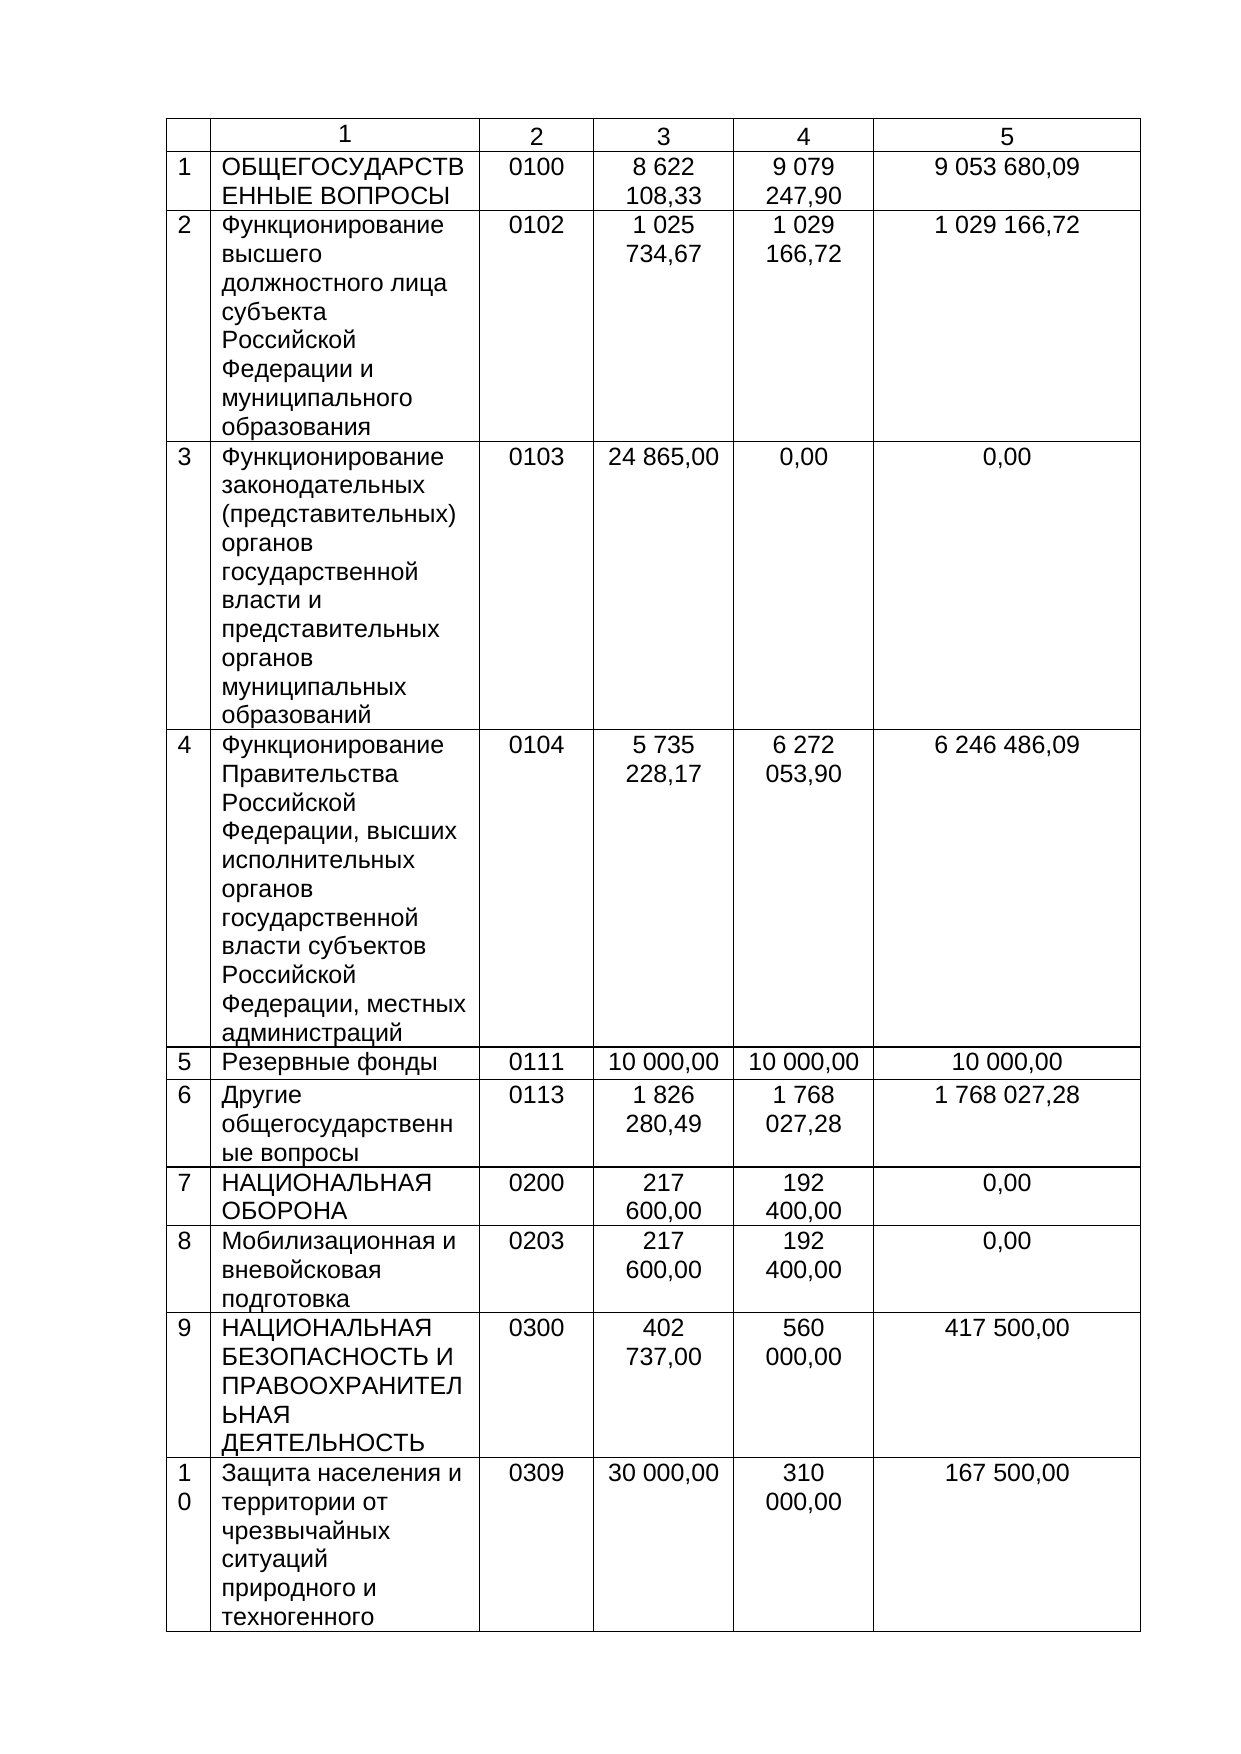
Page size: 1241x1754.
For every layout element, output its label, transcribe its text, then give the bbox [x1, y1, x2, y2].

table_cell 217 600,00 [594, 1226, 733, 1312]
table_cell 1 [211, 119, 479, 151]
table_cell 0,00 [874, 442, 1140, 729]
table_cell 6 246 486,09 [874, 730, 1140, 1046]
table_cell 1 029 166,72 [874, 211, 1140, 441]
table_cell 167 500,00 [874, 1458, 1140, 1631]
table_cell 1 768 027,28 [874, 1080, 1140, 1166]
table_cell 0102 [480, 211, 593, 441]
table_cell 217 600,00 [594, 1168, 733, 1225]
table_cell 4 [734, 119, 873, 151]
table_cell 2 [480, 119, 593, 151]
table_cell 8 622 108,33 [594, 152, 733, 209]
table_cell 192 400,00 [734, 1226, 873, 1312]
table_cell НАЦИОНАЛЬНАЯ БЕЗОПАСНОСТЬ И ПРАВООХРАНИТЕЛЬНАЯ ДЕЯТЕЛЬНОСТЬ [211, 1313, 479, 1457]
table_cell 5 735 228,17 [594, 730, 733, 1046]
table_cell 417 500,00 [874, 1313, 1140, 1457]
table_cell 0111 [480, 1048, 593, 1079]
table_cell 9 079 247,90 [734, 152, 873, 209]
table_cell Резервные фонды [211, 1048, 479, 1079]
table_cell 9 053 680,09 [874, 152, 1140, 209]
table_cell 1 826 280,49 [594, 1080, 733, 1166]
table_cell 1 [167, 152, 210, 209]
table_cell 30 000,00 [594, 1458, 733, 1631]
table_cell 560 000,00 [734, 1313, 873, 1457]
table_cell 0203 [480, 1226, 593, 1312]
table_cell 0300 [480, 1313, 593, 1457]
table_cell Функционирование законодательных (представительных) органов государственной власти и представительных органов муниципальных образований [211, 442, 479, 729]
table_cell 3 [594, 119, 733, 151]
table_cell 192 400,00 [734, 1168, 873, 1225]
table_cell 0103 [480, 442, 593, 729]
table_cell 6 272 053,90 [734, 730, 873, 1046]
table_cell 9 [167, 1313, 210, 1457]
table_cell 6 [167, 1080, 210, 1166]
table_cell 1 768 027,28 [734, 1080, 873, 1166]
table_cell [211, 1458, 479, 1631]
table_cell 10 000,00 [594, 1048, 733, 1079]
table_cell 0309 [480, 1458, 593, 1631]
table_cell 1 025 734,67 [594, 211, 733, 441]
table_cell 5 [874, 119, 1140, 151]
table_cell 0104 [480, 730, 593, 1046]
table_cell Другие общегосударственные вопросы [211, 1080, 479, 1166]
table_cell 10 000,00 [874, 1048, 1140, 1079]
table_cell 0100 [480, 152, 593, 209]
table_cell 7 [167, 1168, 210, 1225]
table_cell 2 [167, 211, 210, 441]
table_cell 10 000,00 [734, 1048, 873, 1079]
table_cell Мобилизационная и вневойсковая подготовка [211, 1226, 479, 1312]
table_cell 310 000,00 [734, 1458, 873, 1631]
table_cell ОБЩЕГОСУДАРСТВЕННЫЕ ВОПРОСЫ [211, 152, 479, 209]
table_cell 402 737,00 [594, 1313, 733, 1457]
table_cell Функционирование высшего должностного лица субъекта Российской Федерации и муниципального образования [211, 211, 479, 441]
table_cell Функционирование Правительства Российской Федерации, высших исполнительных органов государственной власти субъектов Российской Федерации, местных администраций [211, 730, 479, 1046]
table_cell 0113 [480, 1080, 593, 1166]
table_cell 0,00 [734, 442, 873, 729]
table_cell 0,00 [874, 1168, 1140, 1225]
table_cell 8 [167, 1226, 210, 1312]
table_cell 24 865,00 [594, 442, 733, 729]
table_cell 5 [167, 1048, 210, 1079]
table_cell 4 [167, 730, 210, 1046]
table_cell 10 [167, 1458, 210, 1631]
table_cell 1 029 166,72 [734, 211, 873, 441]
table_cell [167, 119, 210, 151]
table_cell 3 [167, 442, 210, 729]
table_cell НАЦИОНАЛЬНАЯ ОБОРОНА [211, 1168, 479, 1225]
table_cell 0200 [480, 1168, 593, 1225]
table_cell 0,00 [874, 1226, 1140, 1312]
